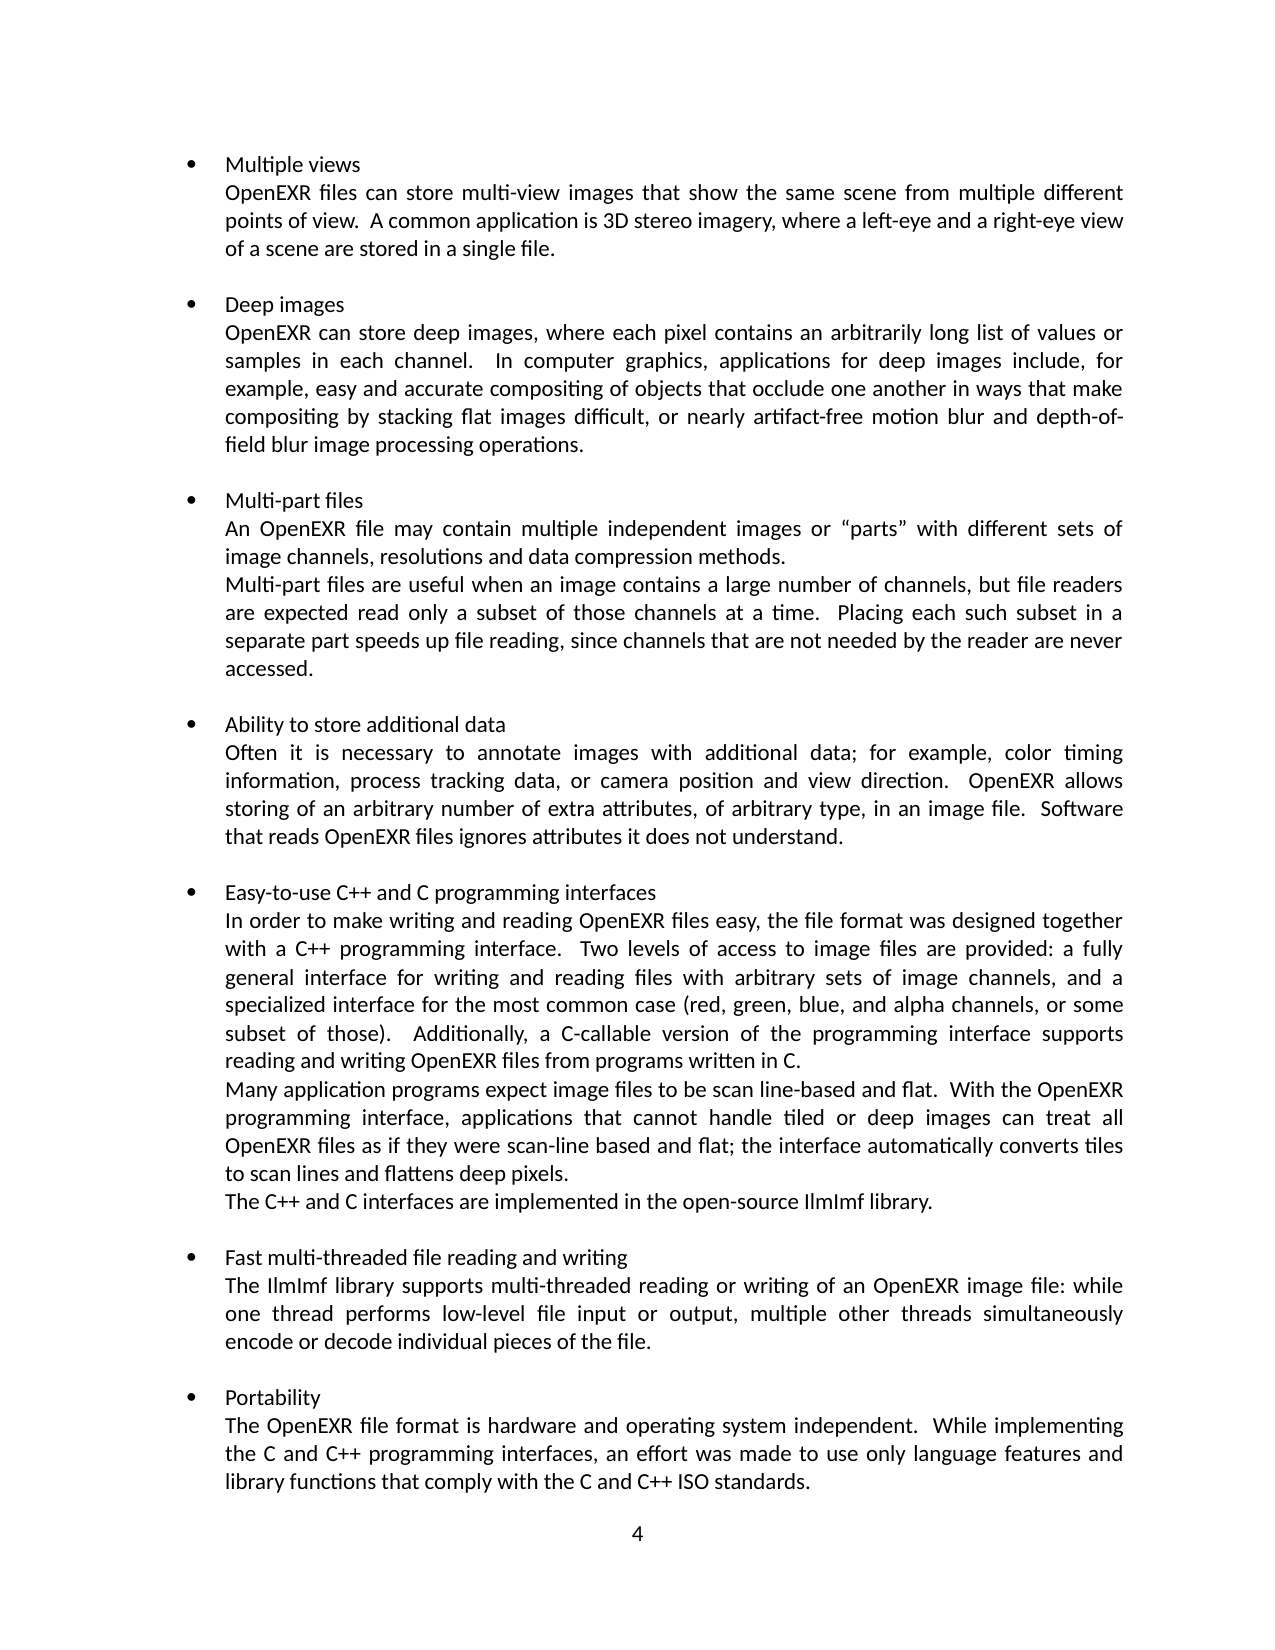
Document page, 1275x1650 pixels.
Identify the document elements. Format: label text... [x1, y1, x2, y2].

list Fast multi-threaded file reading and writing [187, 1243, 1125, 1271]
list Many application programs expect image files to be scan line-based and flat. With the OpenEXR programming interface, applications that cannot handle tiled or deep images can treat all OpenEXR files as if they were scan-line based and flat; the interface automatically converts tiles to scan lines and flattens deep pixels. [225, 1075, 1125, 1187]
list An OpenEXR file may contain multiple independent images or “parts” with different sets of image channels, resolutions and data compression methods. [225, 514, 1125, 570]
list Ability to store additional data [187, 710, 1125, 738]
list Portability [187, 1383, 1125, 1411]
list Deep images [187, 290, 1125, 318]
list Often it is necessary to annotate images with additional data; for example, color timing information, process tracking data, or camera position and view direction. OpenEXR allows storing of an arbitrary number of extra attributes, of arbitrary type, in an image file. Software that reads OpenEXR files ignores attributes it does not understand. [225, 738, 1125, 851]
list In order to make writing and reading OpenEXR files easy, the file format was designed together with a C++ programming interface. Two levels of access to image files are provided: a fully general interface for writing and reading files with arbitrary sets of image channels, and a specialized interface for the most common case (red, green, blue, and alpha channels, or some subset of those). Additionally, a C-callable version of the programming interface supports reading and writing OpenEXR files from programs written in C. [225, 907, 1125, 1075]
list The IlmImf library supports multi-threaded reading or writing of an OpenEXR image file: while one thread performs low-level file input or output, multiple other threads simultaneously encode or decode individual pieces of the file. [225, 1271, 1125, 1355]
list Easy-to-use C++ and C programming interfaces [187, 878, 1125, 907]
list Multi-part files [187, 486, 1125, 514]
list The C++ and C interfaces are implemented in the open-source IlmImf library. [225, 1187, 1125, 1215]
list OpenEXR can store deep images, where each pixel contains an arbitrarily long list of values or samples in each channel. In computer graphics, applications for deep images include, for example, easy and accurate compositing of objects that occlude one another in ways that make compositing by stacking flat images difficult, or nearly artifact-free motion blur and depth-of-field blur image processing operations. [225, 318, 1125, 458]
list The OpenEXR file format is hardware and operating system independent. While implementing the C and C++ programming interfaces, an effort was made to use only language features and library functions that comply with the C and C++ ISO standards. [225, 1411, 1125, 1495]
list Multiple views [187, 150, 1125, 178]
list OpenEXR files can store multi-view images that show the same scene from multiple different points of view. A common application is 3D stereo imagery, where a left-eye and a right-eye view of a scene are stored in a single file. [225, 178, 1125, 262]
list Multi-part files are useful when an image contains a large number of channels, but file readers are expected read only a subset of those channels at a time. Placing each such subset in a separate part speeds up file reading, since channels that are not needed by the reader are never accessed. [225, 570, 1125, 682]
